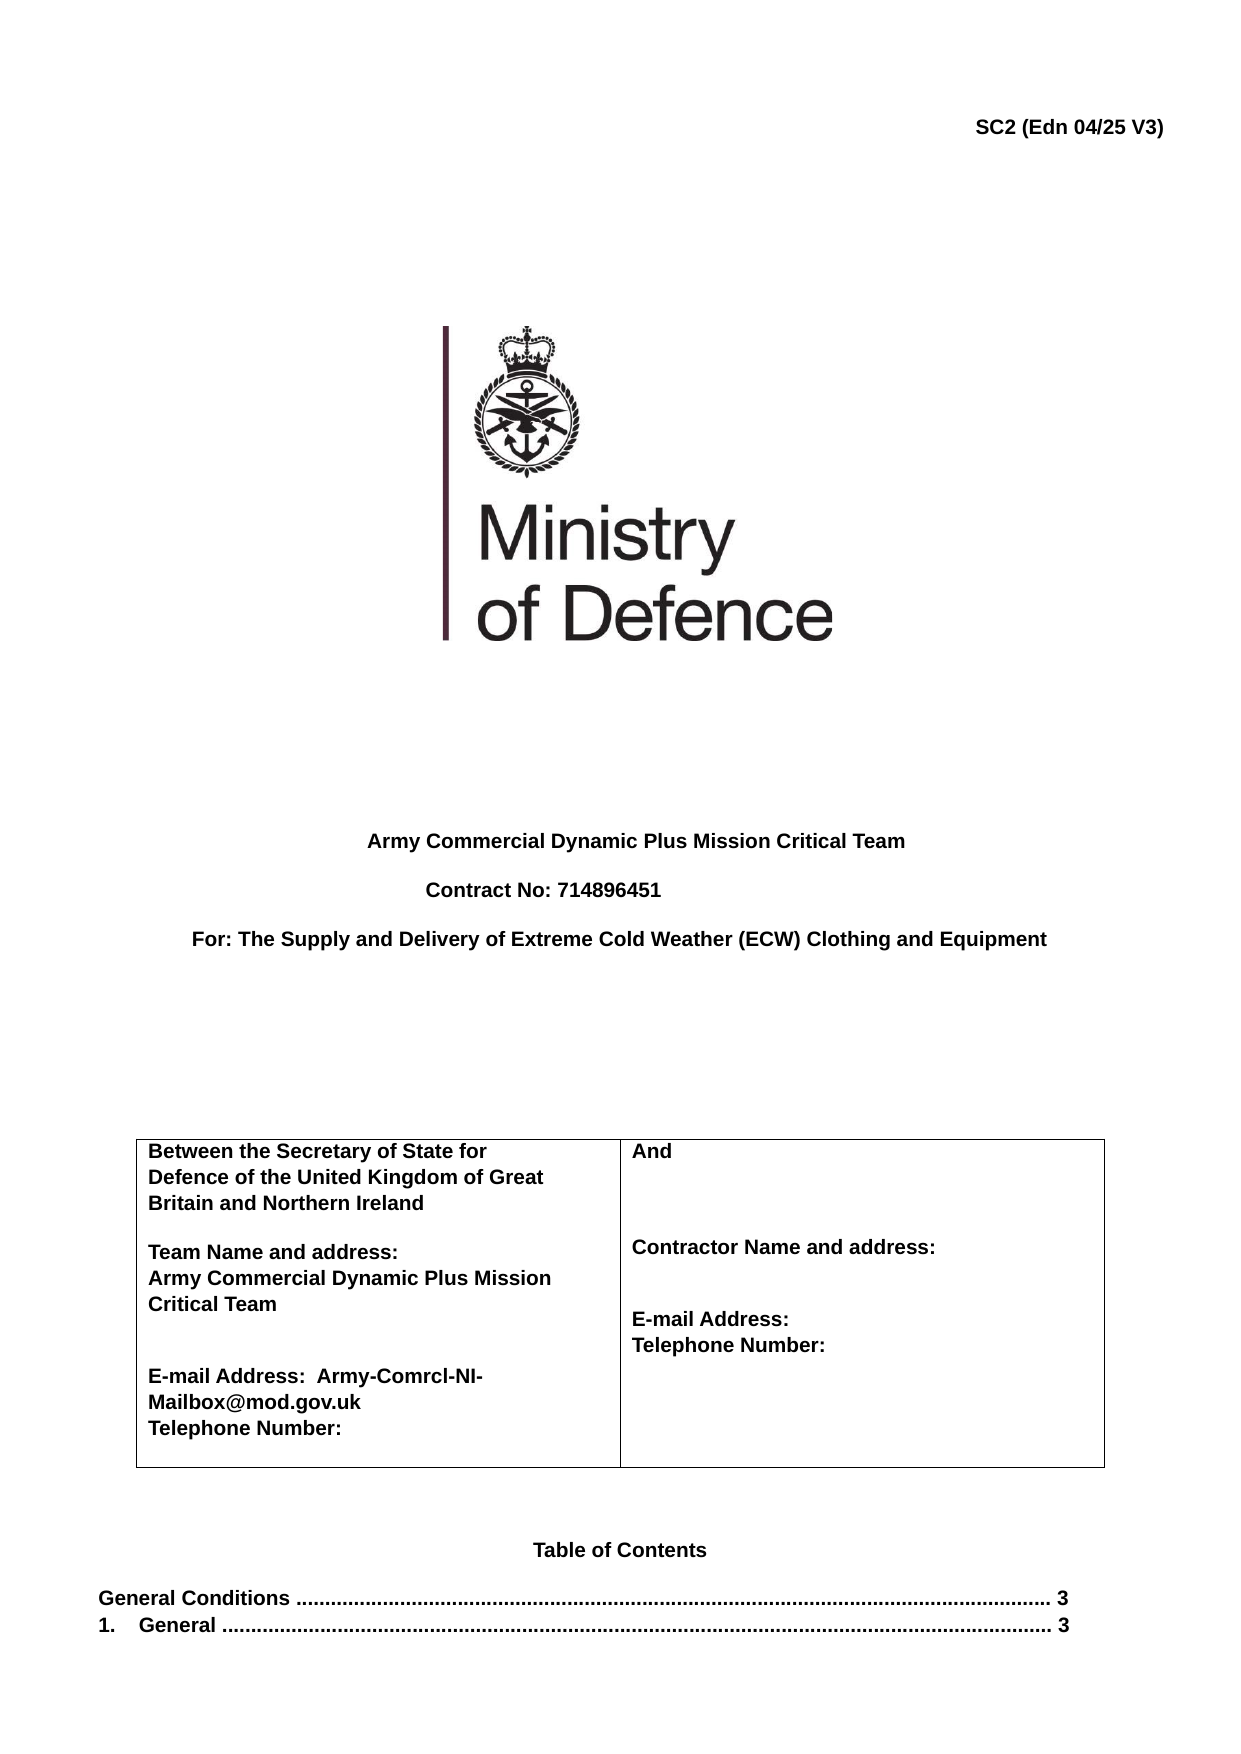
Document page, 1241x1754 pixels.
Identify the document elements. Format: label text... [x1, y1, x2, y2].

table_header Between the Secretary of State for Defence of the United Kingdom of Great Britain and Northern Ireland Team Name and address: Army Commercial Dynamic Plus Mission Critical Team E-mail Address: Army-Comrcl-NI-Mailbox@mod.gov.uk Telephone Number: [137, 1140, 620, 1467]
text General Conditions ................................................................................................................................... 3 [98, 1586, 1164, 1610]
text For: The Supply and Delivery of Extreme Cold Weather (ECW) Clothing and Equipment [77, 927, 1162, 951]
text Table of Contents [90, 1538, 1150, 1562]
text Contract No: 714896451 [77, 877, 1010, 901]
text SC2 (Edn 04/25 V3) [77, 115, 1169, 139]
text 1. General ................................................................................................................................................ 3 [98, 1613, 1164, 1637]
table_header And Contractor Name and address: E-mail Address: Telephone Number: [621, 1140, 1104, 1467]
text Army Commercial Dynamic Plus Mission Critical Team [77, 828, 1162, 852]
picture [442, 326, 833, 641]
